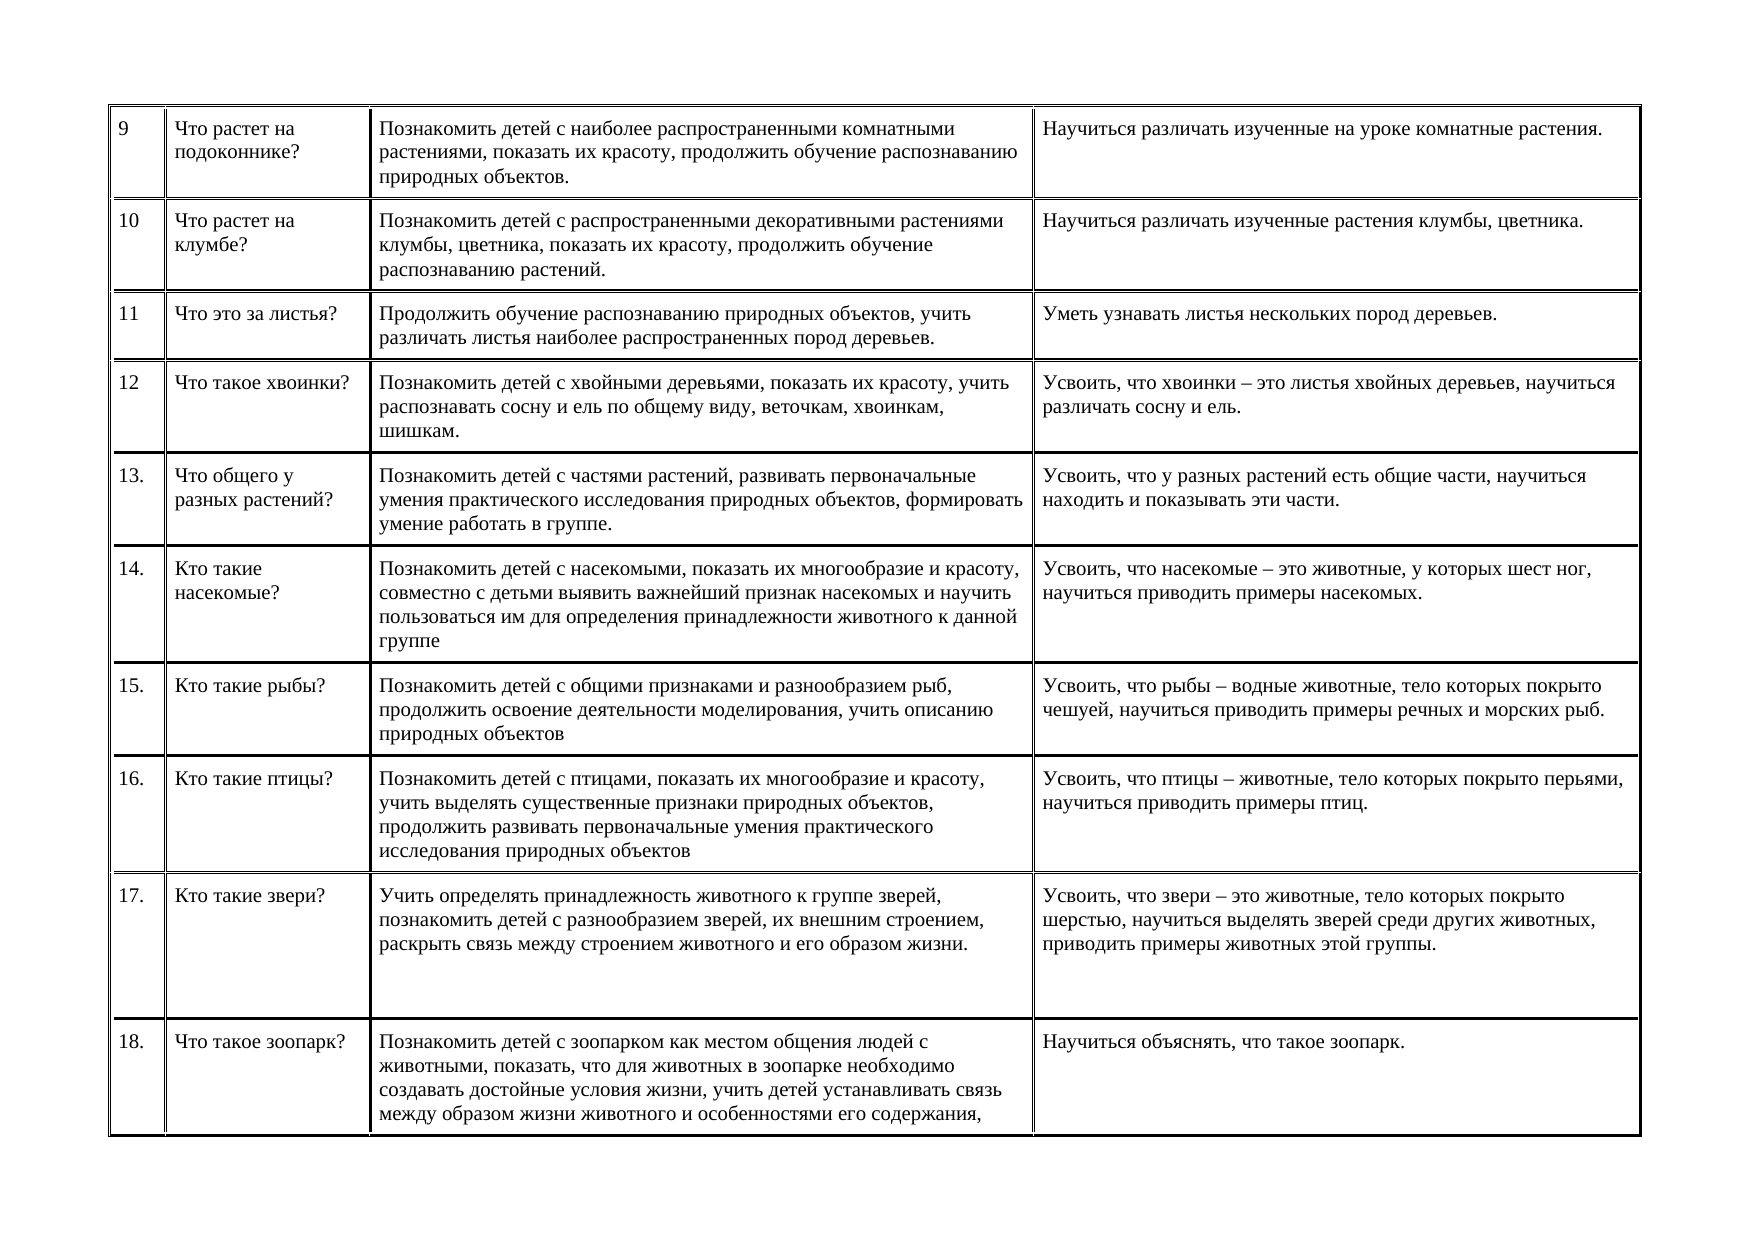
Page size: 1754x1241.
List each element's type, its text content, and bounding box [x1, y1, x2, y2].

table_cell Усвоить, что у разных растений есть общие части, научиться находить и показывать эти части. [1035, 451, 1639, 544]
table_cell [1034, 1017, 1639, 1134]
table_cell Усвоить, что птицы – животные, тело которых покрыто перьями, научиться приводить примеры птиц. [1035, 754, 1639, 871]
table_cell Познакомить детей с хвойными деревьями, показать их красоту, учить распознавать сосну и ель по общему виду, веточкам, хвоинкам, шишкам. [372, 362, 1032, 451]
table_cell Что такое хвоинки? [167, 362, 369, 451]
table_cell Познакомить детей с насекомыми, показать их многообразие и красоту, совместно с детьми выявить важнейший признак насекомых и научить пользоваться им для определения принадлежности животного к данной группе [372, 547, 1032, 661]
table_cell 18. [111, 1017, 166, 1134]
table_cell Кто такие рыбы? [167, 664, 369, 754]
table_cell 14. [111, 544, 164, 661]
table_cell Познакомить детей с распространенными декоративными растениями клумбы, цветника, показать их красоту, продолжить обучение распознаванию растений. [372, 200, 1032, 289]
table_cell Научиться различать изученные на уроке комнатные растения. [1034, 107, 1639, 196]
table_cell Кто такие птицы? [167, 757, 369, 871]
table_cell Что растет на клумбе? [167, 200, 369, 289]
table_cell 17. [109, 871, 166, 1017]
table_cell Усвоить, что звери – это животные, тело которых покрыто шерстью, научиться выделять зверей среди других животных, приводить примеры животных этой группы. [1034, 871, 1641, 1017]
table_cell Учить определять принадлежность животного к группе зверей, познакомить детей с разнообразием зверей, их внешним строением, раскрыть связь между строением животного и его образом жизни. [372, 874, 1032, 1017]
table_cell Что такое зоопарк? [166, 1020, 370, 1134]
table_cell 16. [111, 754, 164, 871]
table_cell Познакомить детей с общими признаками и разнообразием рыб, продолжить освоение деятельности моделирования, учить описанию природных объектов [372, 664, 1032, 754]
table_cell Познакомить детей с наиболее распространенными комнатными растениями, показать их красоту, продолжить обучение распознаванию природных объектов. [370, 107, 1033, 196]
table_cell 13. [111, 451, 164, 544]
table_cell Познакомить детей с частями растений, развивать первоначальные умения практического исследования природных объектов, формировать умение работать в группе. [372, 454, 1032, 544]
table_cell 11 [111, 289, 164, 358]
table_cell 10 [111, 196, 164, 289]
table_cell Уметь узнавать листья нескольких пород деревьев. [1035, 289, 1640, 358]
table_cell 9 [111, 107, 166, 196]
table_cell Что общего у разных растений? [167, 454, 369, 544]
table_cell Кто такие звери? [167, 874, 369, 1017]
table_cell Усвоить, что рыбы – водные животные, тело которых покрыто чешуей, научиться приводить примеры речных и морских рыб. [1035, 661, 1639, 754]
table_cell Продолжить обучение распознаванию природных объектов, учить различать листья наиболее распространенных пород деревьев. [372, 293, 1032, 358]
table_cell Что это за листья? [167, 293, 369, 358]
table_cell Что растет на подоконнике? [166, 105, 370, 196]
table_cell 12 [111, 358, 164, 451]
table_cell Научиться различать изученные растения клумбы, цветника. [1035, 196, 1640, 289]
table_cell Усвоить, что хвоинки – это листья хвойных деревьев, научиться различать сосну и ель. [1035, 358, 1640, 451]
table_cell 15. [111, 661, 164, 754]
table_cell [370, 1020, 1033, 1134]
table_cell Усвоить, что насекомые – это животные, у которых шест ног, научиться приводить примеры насекомых. [1035, 544, 1639, 661]
table_cell Познакомить детей с птицами, показать их многообразие и красоту, учить выделять существенные признаки природных объектов, продолжить развивать первоначальные умения практического исследования природных объектов [372, 757, 1032, 871]
table_cell Кто такие насекомые? [167, 547, 369, 661]
